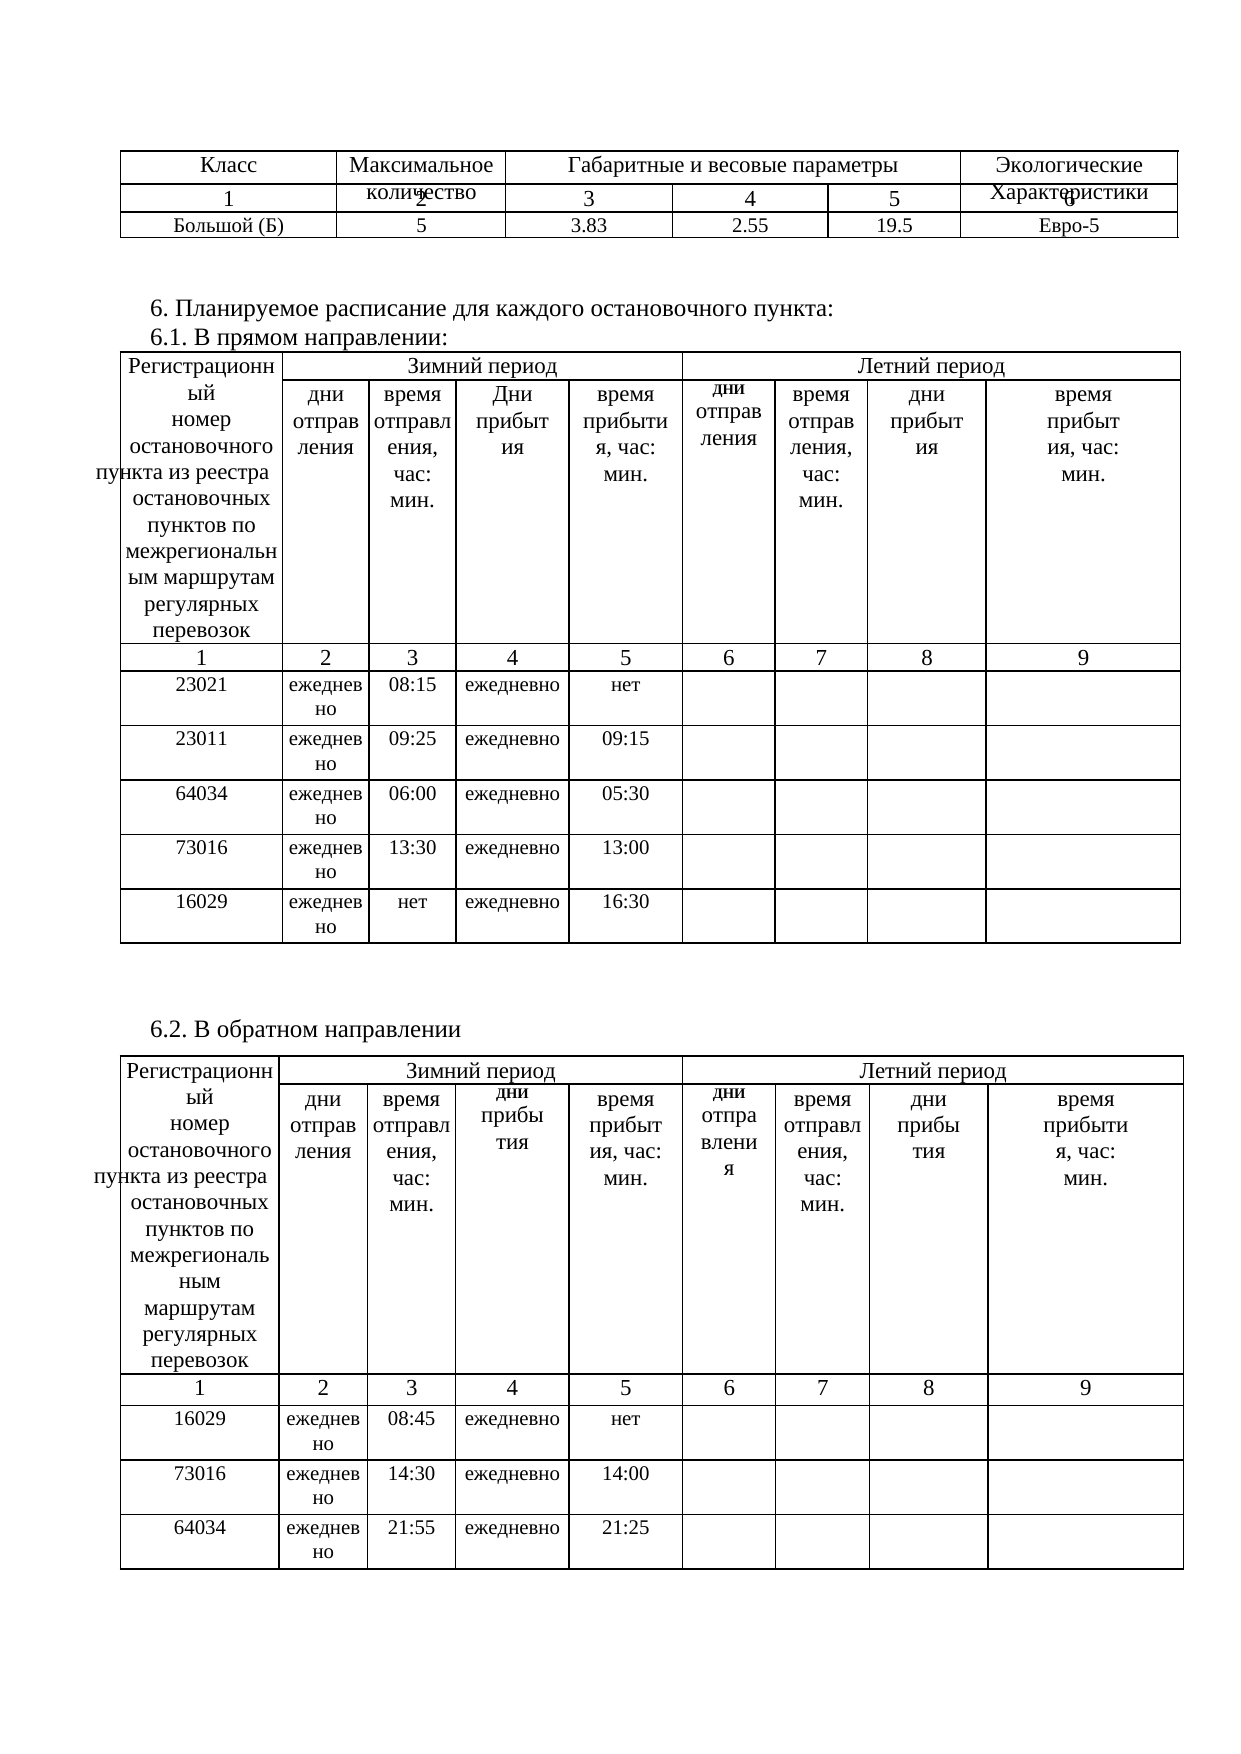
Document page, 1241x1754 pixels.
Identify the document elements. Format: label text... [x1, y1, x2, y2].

table_cell [870, 1406, 987, 1459]
table_cell 6 [961, 185, 1177, 211]
table_cell время отправл ения, час: мин. [368, 1085, 455, 1373]
table_cell ежедневно [457, 890, 568, 942]
table_cell дни отправ ления [280, 1085, 367, 1373]
table_cell [987, 781, 1180, 833]
table_cell 3 [368, 1375, 455, 1405]
table_cell время прибыт ия, час: мин. [987, 381, 1180, 642]
table_cell [989, 1406, 1183, 1459]
table_cell 06:00 [370, 781, 455, 833]
table_cell [683, 781, 774, 833]
table_cell ежедневно [283, 672, 368, 725]
table_cell 2 [280, 1375, 367, 1405]
table_header Класс [121, 152, 336, 183]
table_cell 08:15 [370, 672, 455, 725]
table_cell ежедневно [283, 835, 368, 888]
table_cell ежедневно [457, 781, 568, 833]
table_cell 4 [456, 1375, 568, 1405]
table_cell [987, 890, 1180, 942]
table_cell [776, 1515, 869, 1568]
table_cell [870, 1461, 987, 1513]
table_cell 5 [570, 1375, 682, 1405]
table_cell ежедневно [283, 781, 368, 833]
table_cell время отправл ения, час: мин. [370, 381, 455, 642]
table_cell 2.55 [673, 213, 827, 237]
table_cell 13:00 [570, 835, 682, 888]
table_cell 9 [989, 1375, 1183, 1405]
table_cell Евро-5 [961, 213, 1177, 237]
table_cell 14:00 [570, 1461, 682, 1513]
table_cell 05:30 [570, 781, 682, 833]
table_cell ДНИ отпра влени я [683, 1085, 775, 1373]
table_cell 73016 [121, 1461, 278, 1513]
table_cell ежедневно [283, 890, 368, 942]
table_cell 8 [868, 644, 985, 670]
table_cell [987, 726, 1180, 779]
table_cell время прибыт ия, час: мин. [570, 1085, 682, 1373]
table_cell 09:25 [370, 726, 455, 779]
table_cell [683, 726, 774, 779]
table_cell дни прибы тия [870, 1085, 987, 1373]
table_cell ДНИ отправ ления [683, 381, 774, 642]
table_cell [868, 781, 985, 833]
table_header Зимний период [280, 1057, 682, 1083]
table_header Летний период [683, 353, 1180, 379]
table_cell [989, 1515, 1183, 1568]
table_cell 23021 [121, 672, 282, 725]
table_cell [776, 890, 867, 942]
table_cell [776, 1461, 869, 1513]
table_cell [987, 672, 1180, 725]
table_cell 8 [870, 1375, 987, 1405]
table_cell 19.5 [829, 213, 960, 237]
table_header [121, 1057, 278, 1373]
table_cell 7 [776, 644, 867, 670]
table_cell ежедневно [457, 726, 568, 779]
table_cell [683, 672, 774, 725]
table_cell 08:45 [368, 1406, 455, 1459]
text 6.1. В прямом направлении: [150, 322, 1090, 351]
table_cell время прибыти я, час: мин. [570, 381, 682, 642]
table_cell ежедневно [280, 1515, 367, 1568]
table_cell 9 [987, 644, 1180, 670]
table_cell дни отправ ления [283, 381, 368, 642]
table_cell 14:30 [368, 1461, 455, 1513]
table_cell 09:15 [570, 726, 682, 779]
table_cell 3 [370, 644, 455, 670]
table_cell 13:30 [370, 835, 455, 888]
table_cell нет [370, 890, 455, 942]
table_cell ежедневно [280, 1406, 367, 1459]
table_cell ДНИ прибы тия [456, 1085, 568, 1373]
table_cell 6 [683, 1375, 775, 1405]
table_header Летний период [683, 1057, 1183, 1083]
table_cell 16:30 [570, 890, 682, 942]
table_cell [868, 726, 985, 779]
table_cell [683, 1406, 775, 1459]
table_cell ежедневно [456, 1515, 568, 1568]
table_cell ежедневно [457, 835, 568, 888]
table_cell нет [570, 1406, 682, 1459]
table_cell 4 [673, 185, 827, 211]
table_cell 23011 [121, 726, 282, 779]
table_cell 6 [683, 644, 774, 670]
table_header Зимний период [283, 353, 682, 379]
table_cell дни прибыт ия [868, 381, 985, 642]
table_cell [989, 1461, 1183, 1513]
table_cell Дни прибыт ия [457, 381, 568, 642]
table_header Габаритные и весовые параметры [506, 152, 960, 183]
table_cell [683, 890, 774, 942]
table_cell [868, 890, 985, 942]
table_cell 21:55 [368, 1515, 455, 1568]
table_cell 73016 [121, 835, 282, 888]
table_cell 3.83 [506, 213, 672, 237]
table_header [337, 152, 505, 183]
table_cell 5 [570, 644, 682, 670]
table_cell [683, 1461, 775, 1513]
table_cell [683, 1515, 775, 1568]
table_cell ежедневно [456, 1406, 568, 1459]
table_cell [870, 1515, 987, 1568]
table_cell [776, 726, 867, 779]
table_cell ежедневно [456, 1461, 568, 1513]
table_cell нет [570, 672, 682, 725]
table_cell время прибыти я, час: мин. [989, 1085, 1183, 1373]
table_cell время отправ ления, час: мин. [776, 381, 867, 642]
text 6.2. В обратном направлении [150, 1014, 1090, 1043]
table_cell [776, 781, 867, 833]
table_cell [868, 672, 985, 725]
table_cell [776, 1406, 869, 1459]
table_cell [776, 835, 867, 888]
table_cell 3 [506, 185, 672, 211]
table_cell 1 [121, 644, 282, 670]
table_cell [776, 672, 867, 725]
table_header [961, 152, 1177, 183]
table_cell 4 [457, 644, 568, 670]
table_cell [683, 835, 774, 888]
table_cell [868, 835, 985, 888]
table_cell ежедневно [457, 672, 568, 725]
table_cell [987, 835, 1180, 888]
table_cell 5 [829, 185, 960, 211]
table_cell время отправл ения, час: мин. [776, 1085, 869, 1373]
table_cell 21:25 [570, 1515, 682, 1568]
table_cell 5 [337, 213, 505, 237]
table_cell 16029 [121, 1406, 278, 1459]
table_cell 2 [283, 644, 368, 670]
table_cell 7 [776, 1375, 869, 1405]
table_header Регистрационный номер остановочного пункта из реестра остановочных пунктов по межрегиональным маршрутам регулярных перевозок [121, 353, 282, 642]
table_cell ежедневно [280, 1461, 367, 1513]
table_cell ежедневно [283, 726, 368, 779]
table_cell Большой (Б) [121, 213, 336, 237]
table_cell 16029 [121, 890, 282, 942]
text 6. Планируемое расписание для каждого остановочного пункта: [150, 293, 1090, 322]
table_cell 2 [337, 185, 505, 211]
table_cell 1 [121, 185, 336, 211]
table_cell 64034 [121, 1515, 278, 1568]
table_cell 1 [121, 1375, 278, 1405]
table_cell 64034 [121, 781, 282, 833]
